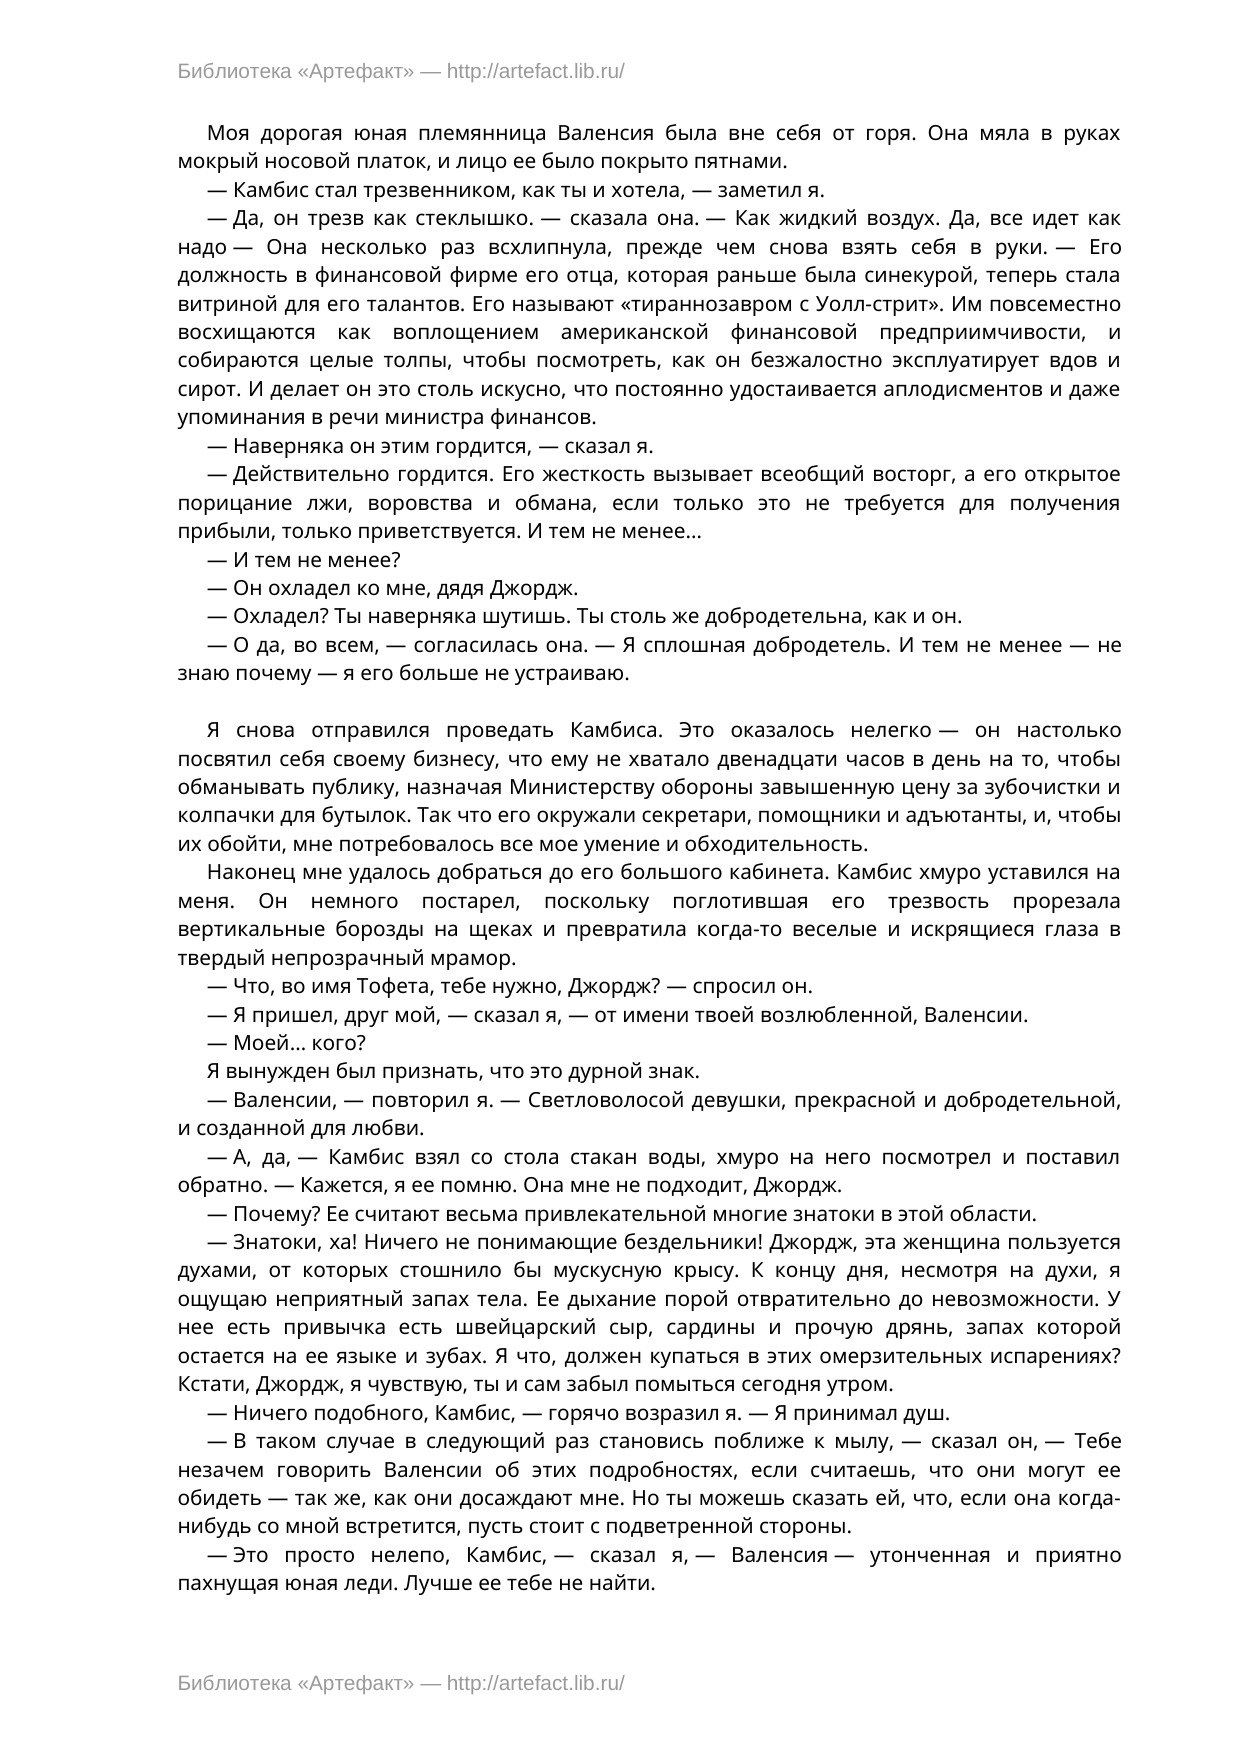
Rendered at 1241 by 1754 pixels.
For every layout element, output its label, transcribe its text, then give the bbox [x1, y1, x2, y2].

text — Это просто нелепо, Камбис, — сказал я, — Валенсия — утонченная и приятно пахнущая юная леди. Лучше ее тебе не найти. [177, 1540, 1122, 1597]
text — Валенсии, — повторил я. — Светловолосой девушки, прекрасной и добродетельной, и созданной для любви. [177, 1085, 1122, 1142]
text — Моей… кого? [177, 1028, 1122, 1057]
text — Да, он трезв как стеклышко. — сказала она. — Как жидкий воздух. Да, все идет как надо — Она несколько раз всхлипнула, прежде чем снова взять себя в руки. — Его должность в финансовой фирме его отца, которая раньше была синекурой, теперь стала витриной для его талантов. Его называют «тираннозавром с Уолл-стрит». Им повсеместно восхищаются как воплощением американской финансовой предприимчивости, и собираются целые толпы, чтобы посмотреть, как он безжалостно эксплуатирует вдов и сирот. И делает он это столь искусно, что постоянно удостаивается аплодисментов и даже упоминания в речи министра финансов. [177, 203, 1122, 431]
text — Почему? Ее считают весьма привлекательной многие знатоки в этой области. [177, 1199, 1122, 1227]
text — О да, во всем, — согласилась она. — Я сплошная добродетель. И тем не менее — не знаю почему — я его больше не устраиваю. [177, 630, 1122, 687]
text — Я пришел, друг мой, — сказал я, — от имени твоей возлюбленной, Валенсии. [177, 1000, 1122, 1028]
text — В таком случае в следующий раз становись поближе к мылу, — сказал он, — Тебе незачем говорить Валенсии об этих подробностях, если считаешь, что они могут ее обидеть — так же, как они досаждают мне. Но ты можешь сказать ей, что, если она когда-нибудь со мной встретится, пусть стоит с подветренной стороны. [177, 1426, 1122, 1540]
text Наконец мне удалось добраться до его большого кабинета. Камбис хмуро уставился на меня. Он немного постарел, поскольку поглотившая его трезвость прорезала вертикальные борозды на щеках и превратила когда-то веселые и искрящиеся глаза в твердый непрозрачный мрамор. [177, 857, 1122, 971]
text — А, да, — Камбис взял со стола стакан воды, хмуро на него посмотрел и поставил обратно. — Кажется, я ее помню. Она мне не подходит, Джордж. [177, 1142, 1122, 1199]
text — Что, во имя Тофета, тебе нужно, Джордж? — спросил он. [177, 971, 1122, 1000]
text Моя дорогая юная племянница Валенсия была вне себя от горя. Она мяла в руках мокрый носовой платок, и лицо ее было покрыто пятнами. [177, 118, 1122, 175]
text — Охладел? Ты наверняка шутишь. Ты столь же добродетельна, как и он. [177, 602, 1122, 630]
text — Ничего подобного, Камбис, — горячо возразил я. — Я принимал душ. [177, 1398, 1122, 1426]
text — Действительно гордится. Его жесткость вызывает всеобщий восторг, а его открытое порицание лжи, воровства и обмана, если только это не требуется для получения прибыли, только приветствуется. И тем не менее… [177, 459, 1122, 545]
text — Он охладел ко мне, дядя Джордж. [177, 573, 1122, 602]
text — Камбис стал трезвенником, как ты и хотела, — заметил я. [177, 175, 1122, 203]
text — Наверняка он этим гордится, — сказал я. [177, 431, 1122, 459]
text Я снова отправился проведать Камбиса. Это оказалось нелегко — он настолько посвятил себя своему бизнесу, что ему не хватало двенадцати часов в день на то, чтобы обманывать публику, назначая Министерству обороны завышенную цену за зубочистки и колпачки для бутылок. Так что его окружали секретари, помощники и адъютанты, и, чтобы их обойти, мне потребовалось все мое умение и обходительность. [177, 715, 1122, 857]
text — И тем не менее? [177, 545, 1122, 573]
text Я вынужден был признать, что это дурной знак. [177, 1057, 1122, 1085]
text — Знатоки, ха! Ничего не понимающие бездельники! Джордж, эта женщина пользуется духами, от которых стошнило бы мускусную крысу. К концу дня, несмотря на духи, я ощущаю неприятный запах тела. Ее дыхание порой отвратительно до невозможности. У нее есть привычка есть швейцарский сыр, сардины и прочую дрянь, запах которой остается на ее языке и зубах. Я что, должен купаться в этих омерзительных испарениях? Кстати, Джордж, я чувствую, ты и сам забыл помыться сегодня утром. [177, 1227, 1122, 1398]
